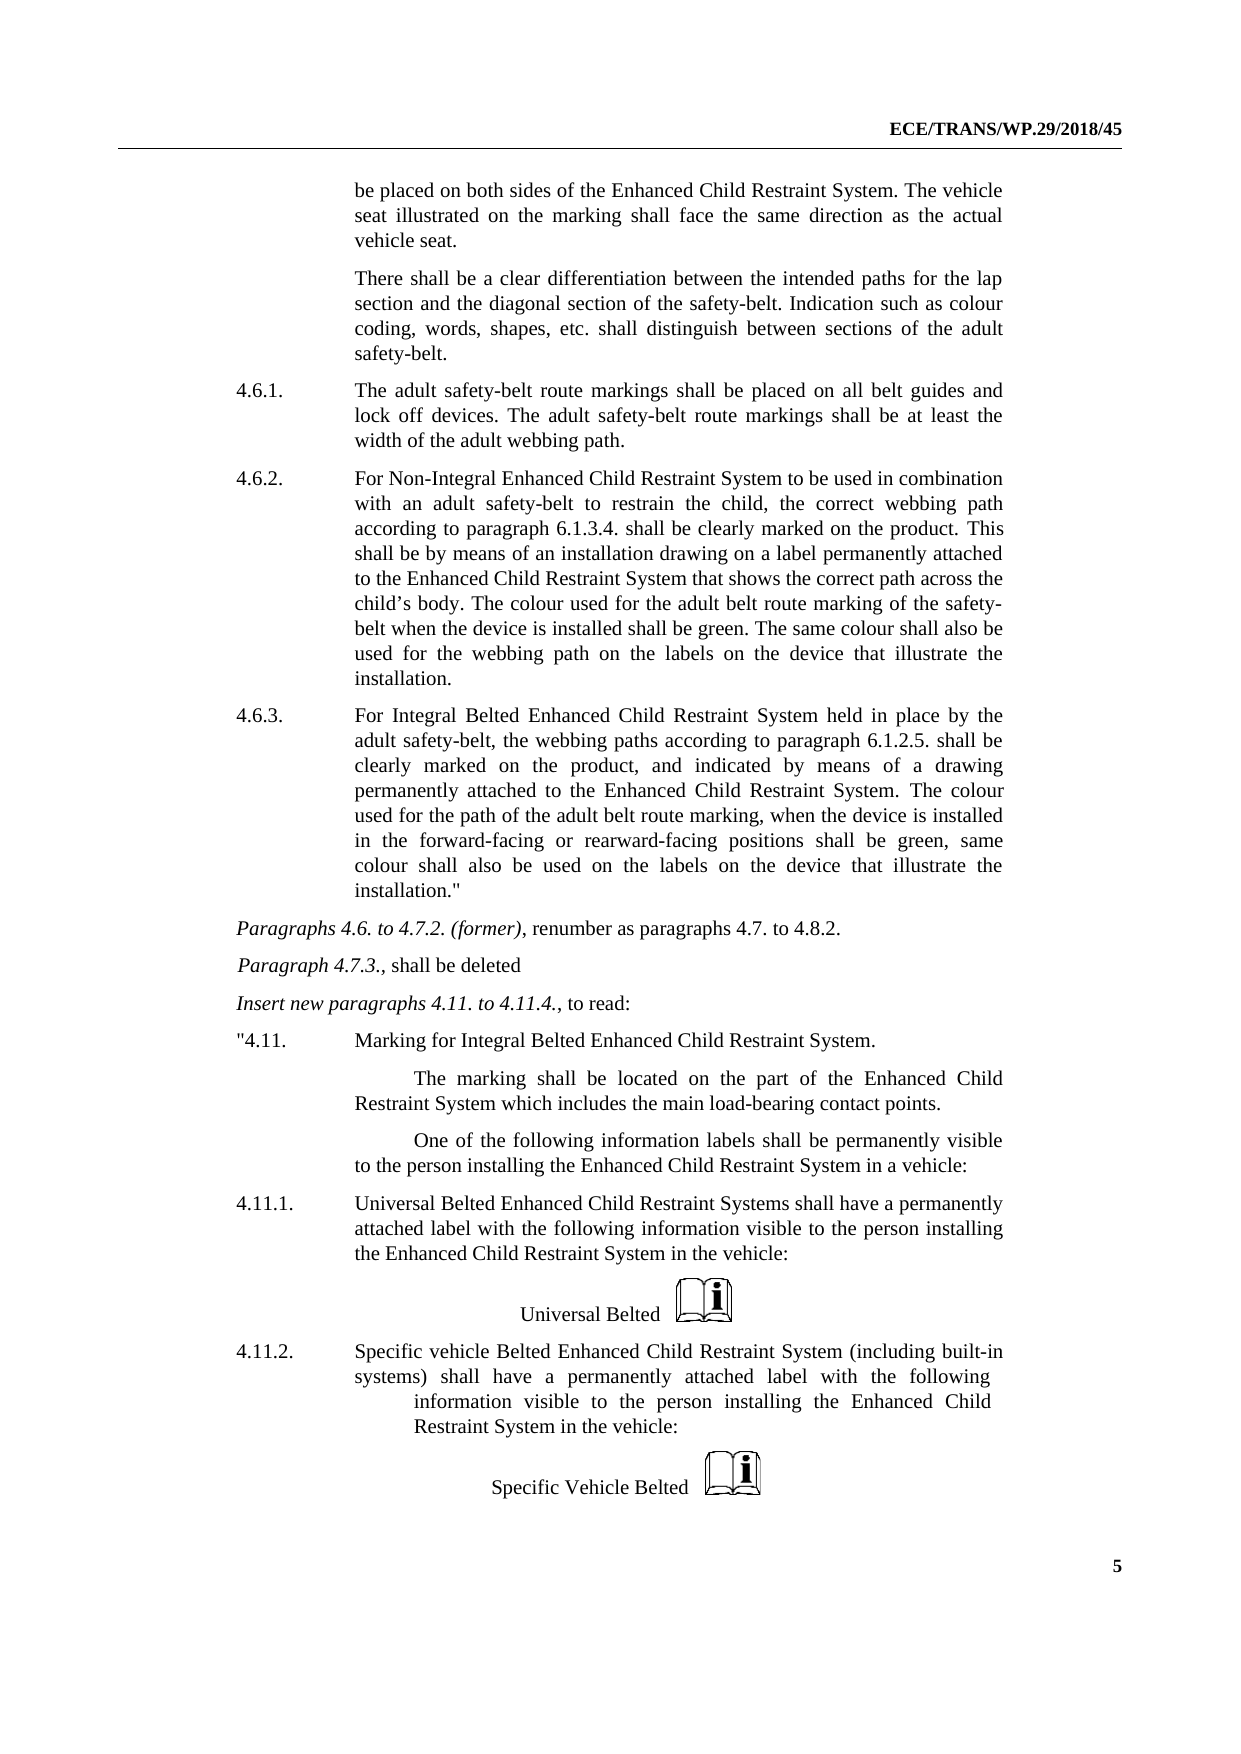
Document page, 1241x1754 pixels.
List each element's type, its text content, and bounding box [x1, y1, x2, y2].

text 4.6.2. For Non-Integral Enhanced Child Restraint System to be used in combination with an adult safety-belt to restrain the child, the correct webbing path according to paragraph 6.1.3.4. shall be clearly marked on the product. This shall be by means of an installation drawing on a label permanently attached to the Enhanced Child Restraint System that shows the correct path across the child’s body. The colour used for the adult belt route marking of the safety-belt when the device is installed shall be green. The same colour shall also be used for the webbing path on the labels on the device that illustrate the installation. [236, 465, 1004, 690]
text Insert new paragraphs 4.11. to 4.11.4., to read: [236, 990, 1004, 1015]
text 4.6.3. For Integral Belted Enhanced Child Restraint System held in place by the adult safety-belt, the webbing paths according to paragraph 6.1.2.5. shall be clearly marked on the product, and indicated by means of a drawing permanently attached to the Enhanced Child Restraint System. The colour used for the path of the adult belt route marking, when the device is installed in the forward-facing or rearward-facing positions shall be green, same colour shall also be used on the labels on the device that illustrate the installation." [236, 702, 1004, 902]
text Paragraph 4.7.3., shall be deleted [237, 952, 1004, 977]
picture [676, 1277, 732, 1322]
text 4.6.1. The adult safety-belt route markings shall be placed on all belt guides and lock off devices. The adult safety-belt route markings shall be at least the width of the adult webbing path. [236, 377, 1004, 452]
picture [704, 1450, 761, 1495]
text Specific Vehicle Belted [236, 1451, 1015, 1499]
text 4.11.2. Specific vehicle Belted Enhanced Child Restraint System (including built-in systems) shall have a permanently attached label with the following information visible to the person installing the Enhanced Child Restraint System in the vehicle: [236, 1338, 1004, 1438]
text There shall be a clear differentiation between the intended paths for the lap section and the diagonal section of the safety-belt. Indication such as colour coding, words, shapes, etc. shall distinguish between sections of the adult safety-belt. [354, 265, 1004, 365]
text Universal Belted [236, 1277, 1015, 1326]
text The marking shall be located on the part of the Enhanced Child Restraint System which includes the main load-bearing contact points. [354, 1065, 1004, 1115]
text Paragraphs 4.6. to 4.7.2. (former), renumber as paragraphs 4.7. to 4.8.2. [236, 915, 1004, 940]
text "4.11. Marking for Integral Belted Enhanced Child Restraint System. [236, 1027, 1015, 1052]
text One of the following information labels shall be permanently visible to the person installing the Enhanced Child Restraint System in a vehicle: [354, 1127, 1004, 1177]
text 4.11.1. Universal Belted Enhanced Child Restraint Systems shall have a permanently attached label with the following information visible to the person installing the Enhanced Child Restraint System in the vehicle: [236, 1190, 1004, 1265]
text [354, 177, 1004, 252]
